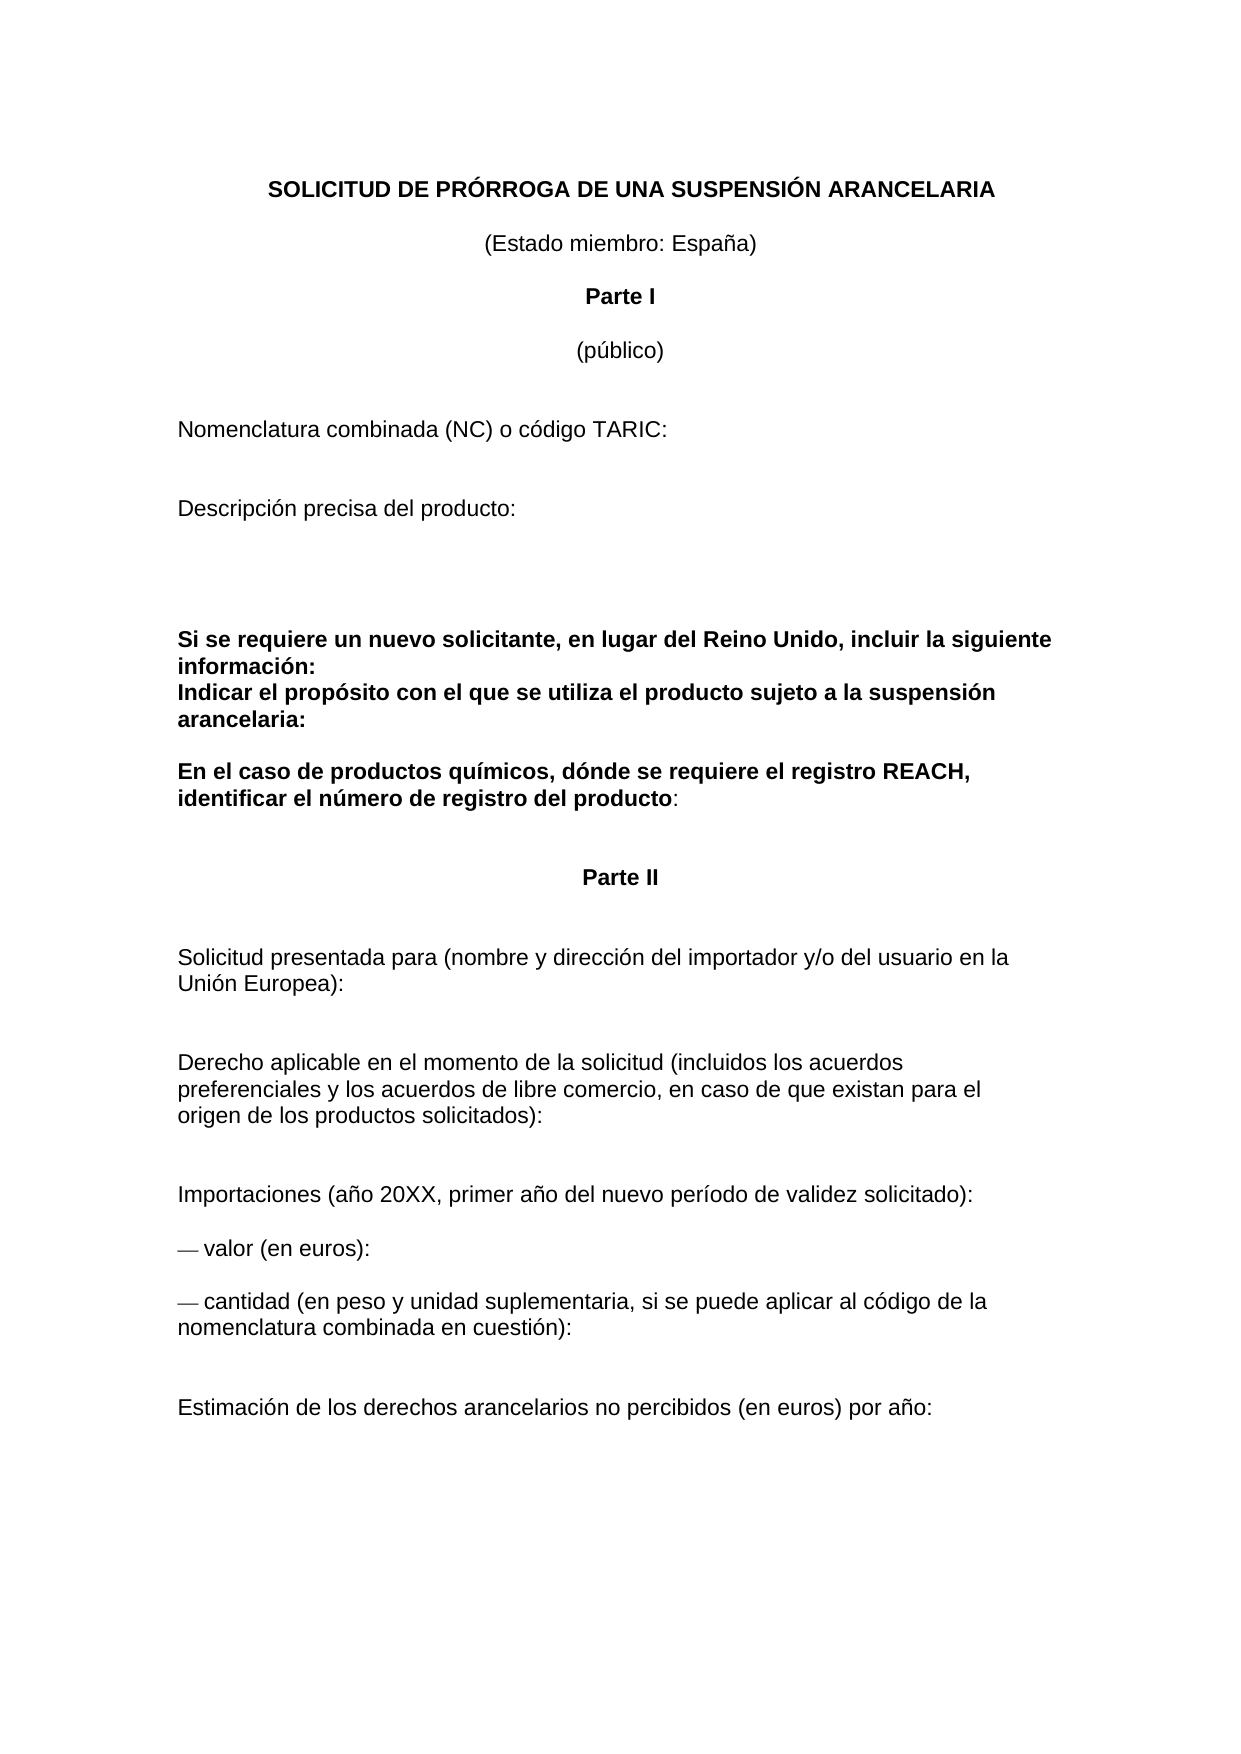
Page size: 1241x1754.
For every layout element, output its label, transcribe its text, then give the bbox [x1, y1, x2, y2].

text Indicar el propósito con el que se utiliza el producto sujeto a la suspensión arancelaria: [177, 679, 1067, 732]
text Si se requiere un nuevo solicitante, en lugar del Reino Unido, incluir la siguiente información: [177, 626, 1067, 679]
text Solicitud presentada para (nombre y dirección del importador y/o del usuario en la Unión Europea): [177, 944, 1067, 997]
subtitle SOLICITUD DE PRÓRROGA DE UNA SUSPENSIÓN ARANCELARIA [196, 176, 1067, 203]
list cantidad (en peso y unidad suplementaria, si se puede aplicar al código de la nomenclatura combinada en cuestión): [177, 1288, 1055, 1341]
text Estimación de los derechos arancelarios no percibidos (en euros) por año: [177, 1394, 1067, 1421]
text (público) [288, 337, 952, 363]
list valor (en euros): [177, 1235, 1067, 1261]
subtitle Parte II [288, 864, 952, 890]
text Nomenclatura combinada (NC) o código TARIC: [177, 416, 1067, 442]
text En el caso de productos químicos, dónde se requiere el registro REACH, identificar el número de registro del producto: [177, 758, 1067, 811]
text Importaciones (año 20XX, primer año del nuevo período de validez solicitado): [177, 1181, 1067, 1207]
text (Estado miembro: España) [288, 230, 952, 256]
subtitle Parte I [288, 283, 952, 309]
text Derecho aplicable en el momento de la solicitud (incluidos los acuerdos preferenciales y los acuerdos de libre comercio, en caso de que existan para el origen de los productos solicitados): [177, 1049, 1049, 1128]
text Descripción precisa del producto: [177, 495, 1067, 521]
